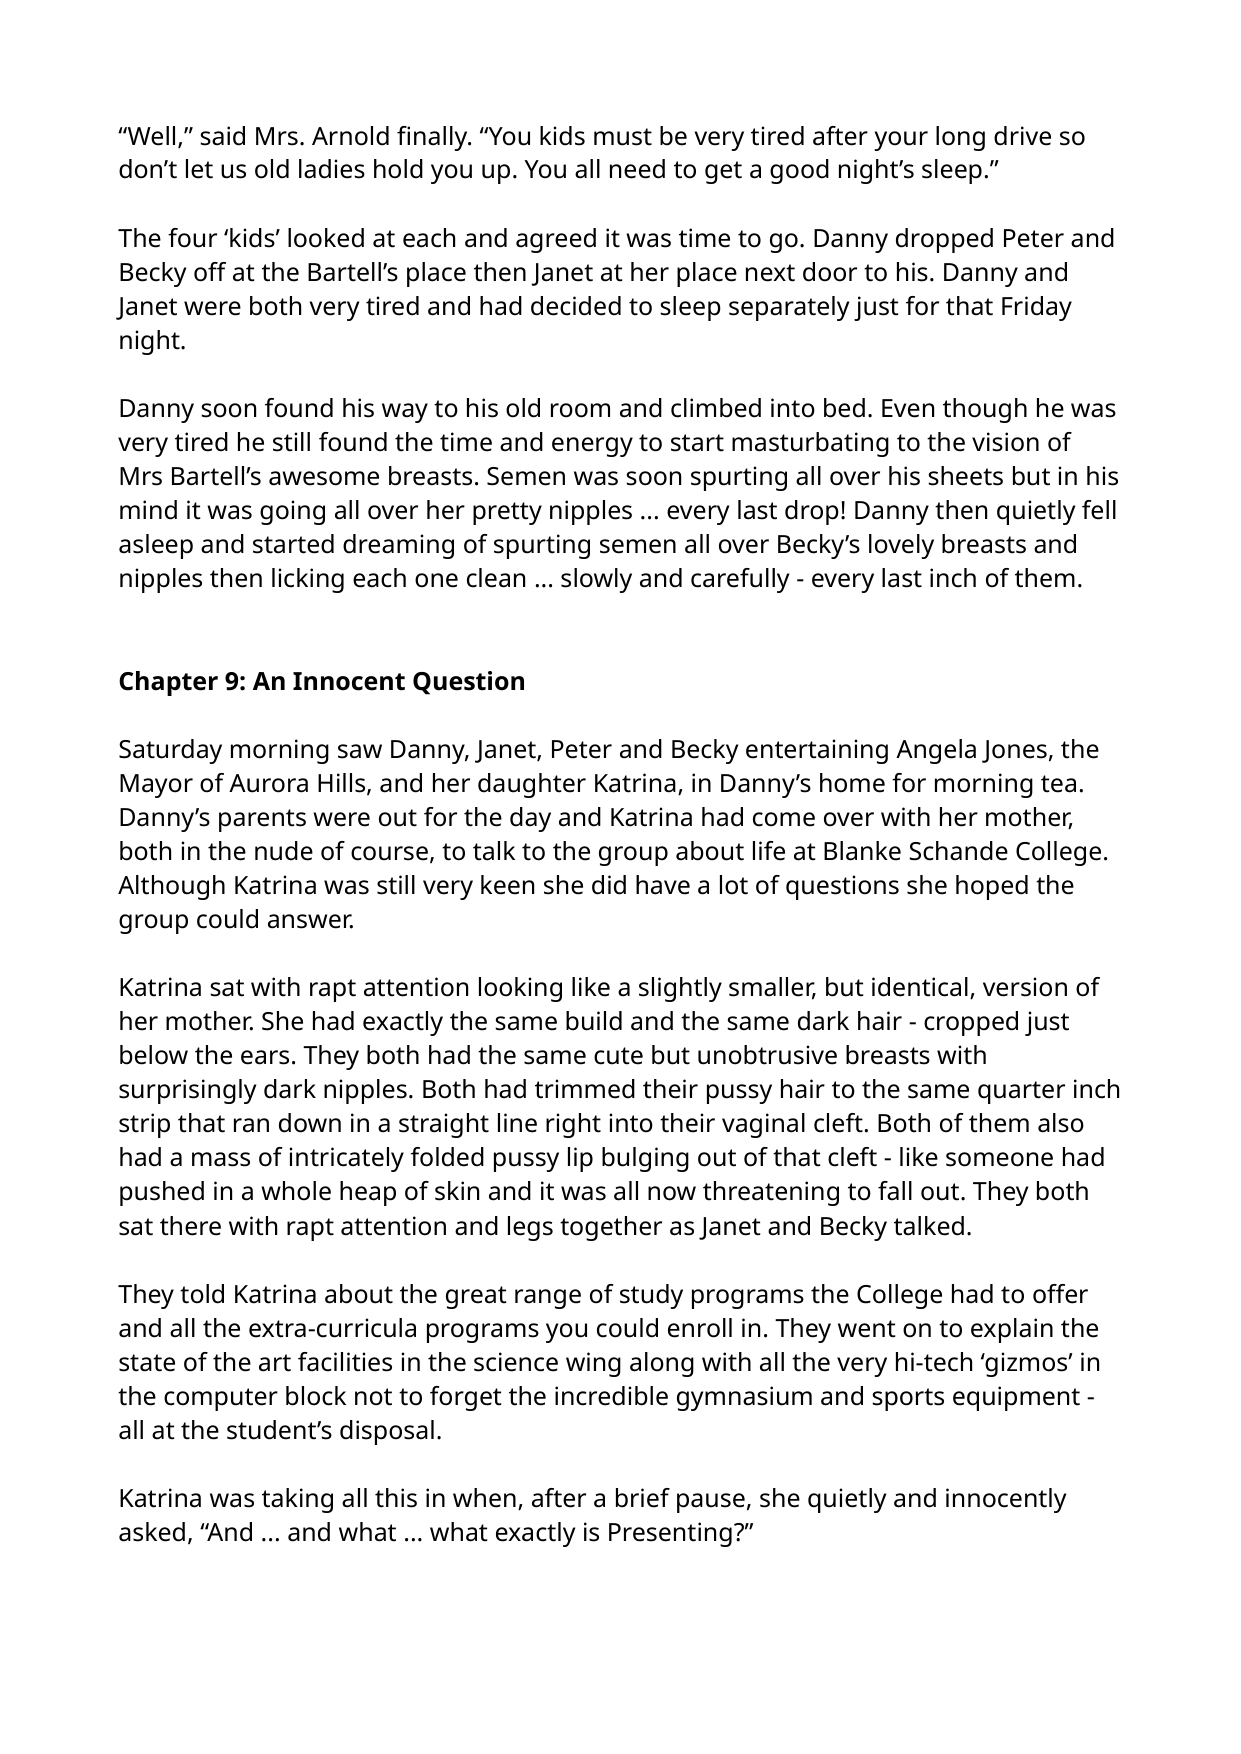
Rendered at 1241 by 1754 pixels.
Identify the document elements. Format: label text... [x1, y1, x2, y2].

text They told Katrina about the great range of study programs the College had to offer and all the extra-curricula programs you could enroll in. They went on to explain the state of the art facilities in the science wing along with all the very hi-tech ‘gizmos’ in the computer block not to forget the incredible gymnasium and sports equipment - all at the student’s disposal. [118, 1276, 1122, 1447]
text “Well,” said Mrs. Arnold finally. “You kids must be very tired after your long drive so don’t let us old ladies hold you up. You all need to get a good night’s sleep.” [118, 118, 1122, 186]
text Katrina sat with rapt attention looking like a slightly smaller, but identical, version of her mother. She had exactly the same build and the same dark hair - cropped just below the ears. They both had the same cute but unobtrusive breasts with surprisingly dark nipples. Both had trimmed their pussy hair to the same quarter inch strip that ran down in a straight line right into their vaginal cleft. Both of them also had a mass of intricately folded pussy lip bulging out of that cleft - like someone had pushed in a whole heap of skin and it was all now threatening to fall out. They both sat there with rapt attention and legs together as Janet and Becky talked. [118, 970, 1122, 1242]
text Saturday morning saw Danny, Janet, Peter and Becky entertaining Angela Jones, the Mayor of Aurora Hills, and her daughter Katrina, in Danny’s home for morning tea. Danny’s parents were out for the day and Katrina had come over with her mother, both in the nude of course, to talk to the group about life at Blanke Schande College. Although Katrina was still very keen she did have a lot of questions she hoped the group could answer. [118, 731, 1122, 936]
text Chapter 9: An Innocent Question [118, 663, 1122, 697]
text Katrina was taking all this in when, after a brief pause, she quietly and innocently asked, “And ... and what ... what exactly is Presenting?” [118, 1481, 1122, 1549]
text The four ‘kids’ looked at each and agreed it was time to go. Danny dropped Peter and Becky off at the Bartell’s place then Janet at her place next door to his. Danny and Janet were both very tired and had decided to sleep separately just for that Friday night. [118, 220, 1122, 357]
text Danny soon found his way to his old room and climbed into bed. Even though he was very tired he still found the time and energy to start masturbating to the vision of Mrs Bartell’s awesome breasts. Semen was soon spurting all over his sheets but in his mind it was going all over her pretty nipples ... every last drop! Danny then quietly fell asleep and started dreaming of spurting semen all over Becky’s lovely breasts and nipples then licking each one clean ... slowly and carefully - every last inch of them. [118, 391, 1122, 595]
